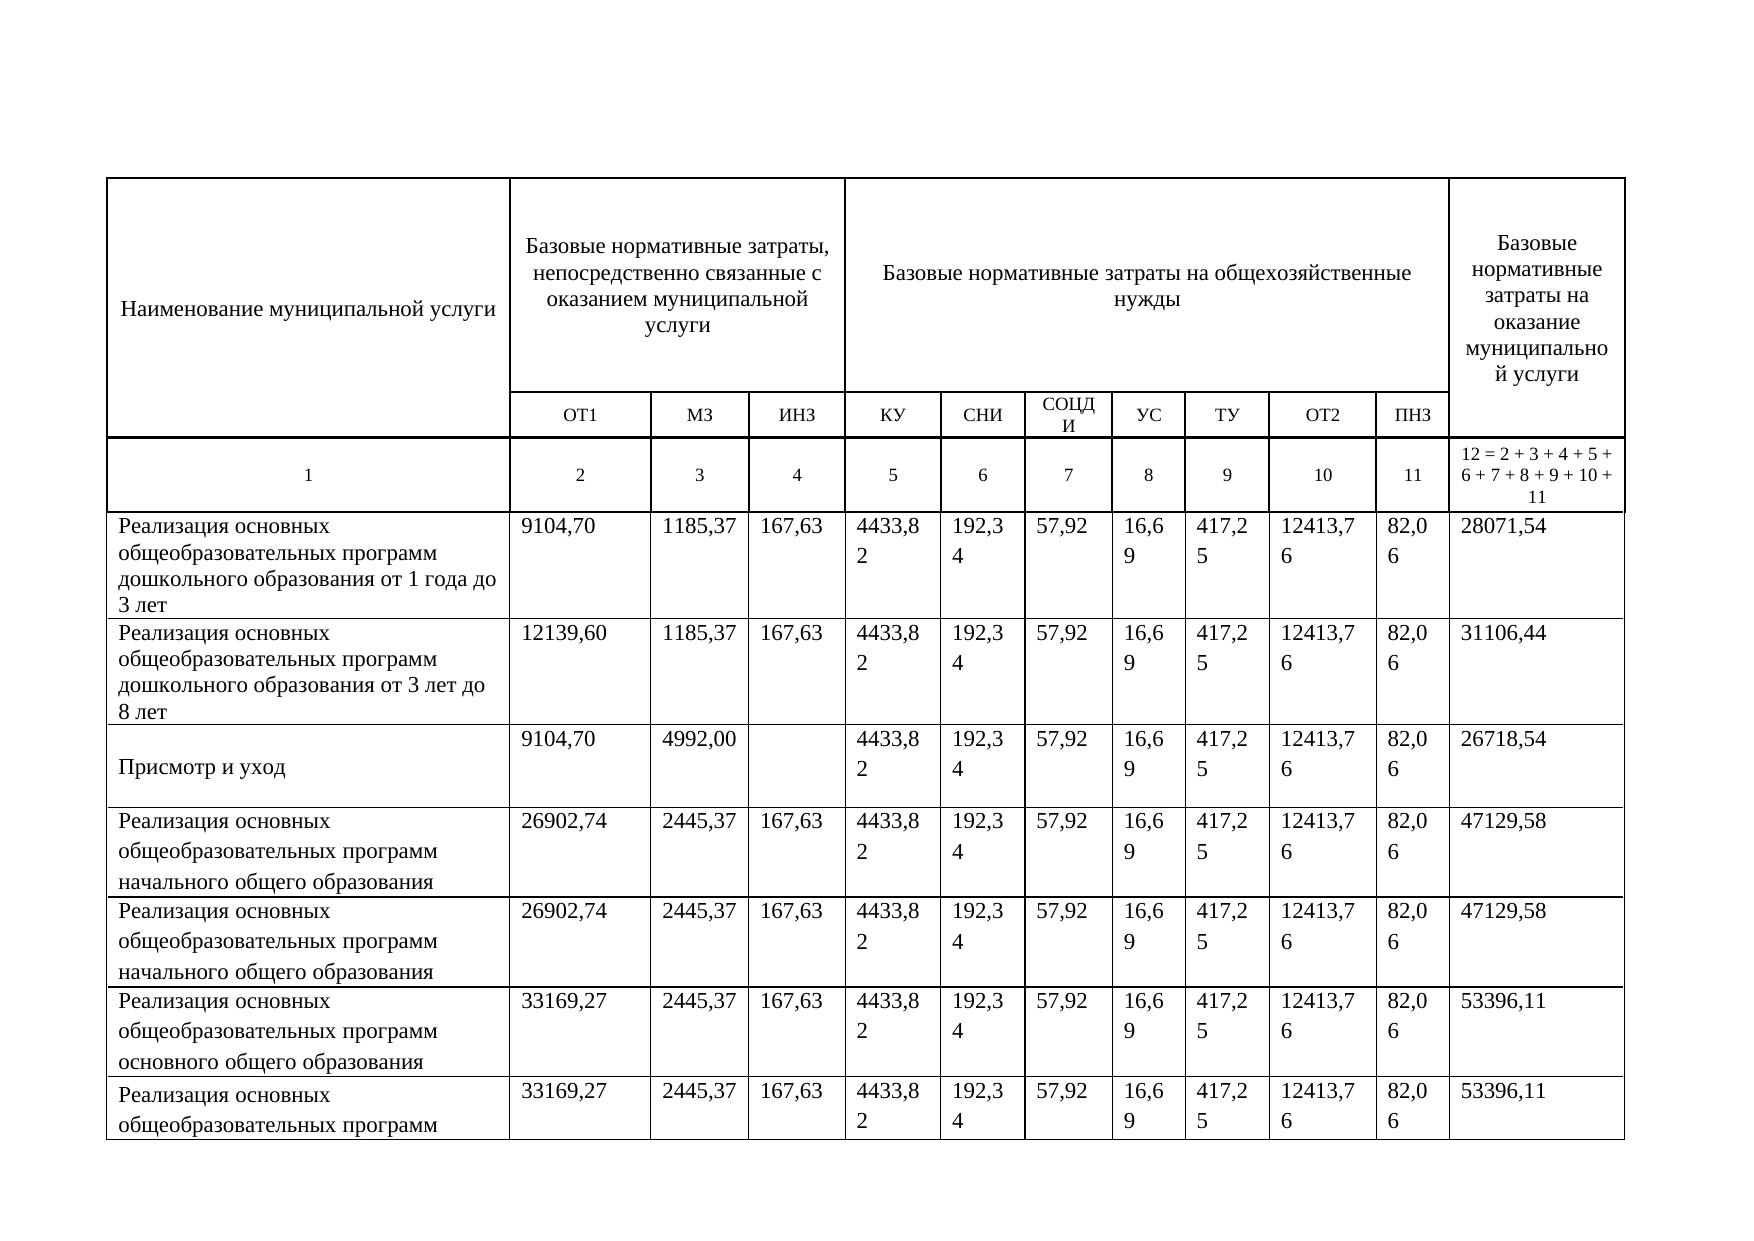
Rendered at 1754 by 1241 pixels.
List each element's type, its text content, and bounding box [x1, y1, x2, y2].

table_cell 192,34 [941, 808, 1024, 896]
table_header Базовые нормативные затраты, непосредственно связанные с оказанием муниципальной услуги [511, 179, 844, 391]
table_cell 417,25 [1186, 898, 1269, 986]
table_cell УС [1113, 393, 1184, 436]
table_header Наименование муниципальной услуги [108, 179, 509, 436]
table_cell Реализация основных общеобразовательных программ начального общего образования [107, 807, 509, 896]
table_cell 9104,70 [510, 725, 650, 807]
table_cell 12413,76 [1270, 513, 1376, 618]
table_cell ОТ2 [1270, 393, 1375, 436]
table_cell СОЦДИ [1026, 393, 1111, 436]
table_cell 167,63 [749, 513, 845, 618]
table_cell 5 [846, 439, 940, 511]
table_cell 82,06 [1377, 988, 1449, 1076]
table_cell 1 [108, 439, 509, 511]
table_cell 2445,37 [651, 898, 748, 986]
table_cell 82,06 [1377, 898, 1449, 986]
table_cell 33169,27 [510, 1077, 650, 1139]
table_cell 53396,11 [1450, 986, 1624, 1076]
table_cell 2445,37 [651, 808, 748, 896]
table_cell 167,63 [749, 619, 845, 724]
table_cell 12413,76 [1270, 898, 1376, 986]
table_cell Реализация основных общеобразовательных программ дошкольного образования от 3 лет до 8 лет [107, 618, 509, 724]
table_cell 417,25 [1186, 808, 1269, 896]
table_cell 4992,00 [651, 725, 748, 807]
table_cell 11 [1377, 439, 1448, 511]
table_cell 82,06 [1377, 619, 1449, 724]
table_cell 10 [1270, 439, 1375, 511]
table_cell 167,63 [749, 988, 845, 1076]
table_cell 12413,76 [1270, 808, 1376, 896]
table_cell 16,69 [1113, 898, 1185, 986]
table_cell КУ [846, 393, 940, 436]
table_cell 192,34 [941, 513, 1024, 618]
table_cell 167,63 [749, 808, 845, 896]
table_cell 12413,76 [1270, 725, 1376, 807]
table_cell 28071,54 [1450, 511, 1624, 618]
table_cell 57,92 [1026, 808, 1112, 896]
table_cell 417,25 [1186, 513, 1269, 618]
table_cell 4 [750, 439, 844, 511]
table_cell 16,69 [1113, 988, 1185, 1076]
table_cell 192,34 [941, 988, 1024, 1076]
table_header Базовые нормативные затраты на общехозяйственные нужды [846, 179, 1448, 391]
table_cell 57,92 [1026, 513, 1112, 618]
table_cell 167,63 [749, 1077, 845, 1139]
table_cell 167,63 [749, 898, 845, 986]
table_cell 192,34 [941, 898, 1024, 986]
table_cell ИНЗ [750, 393, 844, 436]
table_cell 57,92 [1026, 988, 1112, 1076]
table_cell Присмотр и уход [107, 724, 509, 807]
table_cell 26718,54 [1450, 724, 1624, 807]
table_cell ПНЗ [1377, 393, 1448, 436]
table_cell 26902,74 [510, 898, 650, 986]
table_cell 4433,82 [846, 513, 940, 618]
table_cell 53396,11 [1450, 1076, 1624, 1139]
table_cell 12 = 2 + 3 + 4 + 5 + 6 + 7 + 8 + 9 + 10 + 11 [1450, 439, 1624, 511]
table_cell 16,69 [1113, 619, 1185, 724]
table_cell 192,34 [941, 619, 1024, 724]
table_cell 1185,37 [651, 619, 748, 724]
table_cell 1185,37 [651, 513, 748, 618]
table_cell 4433,82 [846, 808, 940, 896]
table_cell 9104,70 [510, 513, 650, 618]
table_cell СНИ [942, 393, 1024, 436]
table_cell Реализация основных общеобразовательных программ дошкольного образования от 1 года до 3 лет [107, 513, 509, 618]
table_cell 417,25 [1186, 619, 1269, 724]
table_cell 2 [511, 439, 650, 511]
table_cell 8 [1113, 439, 1184, 511]
table_cell 4433,82 [846, 898, 940, 986]
table_cell 31106,44 [1450, 618, 1624, 724]
table_cell 57,92 [1026, 898, 1112, 986]
table_cell ОТ1 [511, 393, 650, 436]
table_cell 82,06 [1377, 808, 1449, 896]
table_cell [749, 725, 845, 807]
table_cell 7 [1026, 439, 1111, 511]
table_cell 16,69 [1113, 1077, 1185, 1139]
table_cell 82,06 [1377, 725, 1449, 807]
table_cell 82,06 [1377, 1077, 1449, 1139]
table_cell 4433,82 [846, 725, 940, 807]
table_cell 16,69 [1113, 725, 1185, 807]
table_cell 4433,82 [846, 619, 940, 724]
table_cell 3 [652, 439, 748, 511]
table_cell 12139,60 [510, 619, 650, 724]
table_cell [107, 986, 509, 1076]
table_cell 2445,37 [651, 988, 748, 1076]
table_header Базовые нормативные затраты на оказание муниципальной услуги [1450, 179, 1624, 436]
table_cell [107, 1076, 509, 1139]
table_cell 2445,37 [651, 1077, 748, 1139]
table_cell 4433,82 [846, 1077, 940, 1139]
table_cell 417,25 [1186, 725, 1269, 807]
table_cell ТУ [1186, 393, 1268, 436]
table_cell Реализация основных общеобразовательных программ начального общего образования [107, 896, 509, 986]
table_cell 57,92 [1026, 725, 1112, 807]
table_cell 47129,58 [1450, 896, 1624, 986]
table_cell 47129,58 [1450, 807, 1624, 896]
table_cell 12413,76 [1270, 1077, 1376, 1139]
table_cell 417,25 [1186, 1077, 1269, 1139]
table_cell 12413,76 [1270, 619, 1376, 724]
table_cell 192,34 [941, 1077, 1024, 1139]
table_cell 57,92 [1026, 619, 1112, 724]
table_cell 16,69 [1113, 808, 1185, 896]
table_cell 33169,27 [510, 988, 650, 1076]
table_cell МЗ [652, 393, 748, 436]
table_cell 192,34 [941, 725, 1024, 807]
table_cell 417,25 [1186, 988, 1269, 1076]
table_cell 6 [942, 439, 1024, 511]
table_cell 9 [1186, 439, 1268, 511]
table_cell 4433,82 [846, 988, 940, 1076]
table_cell 16,69 [1113, 513, 1185, 618]
table_cell 12413,76 [1270, 988, 1376, 1076]
table_cell 26902,74 [510, 808, 650, 896]
table_cell 82,06 [1377, 513, 1449, 618]
table_cell 57,92 [1026, 1077, 1112, 1139]
